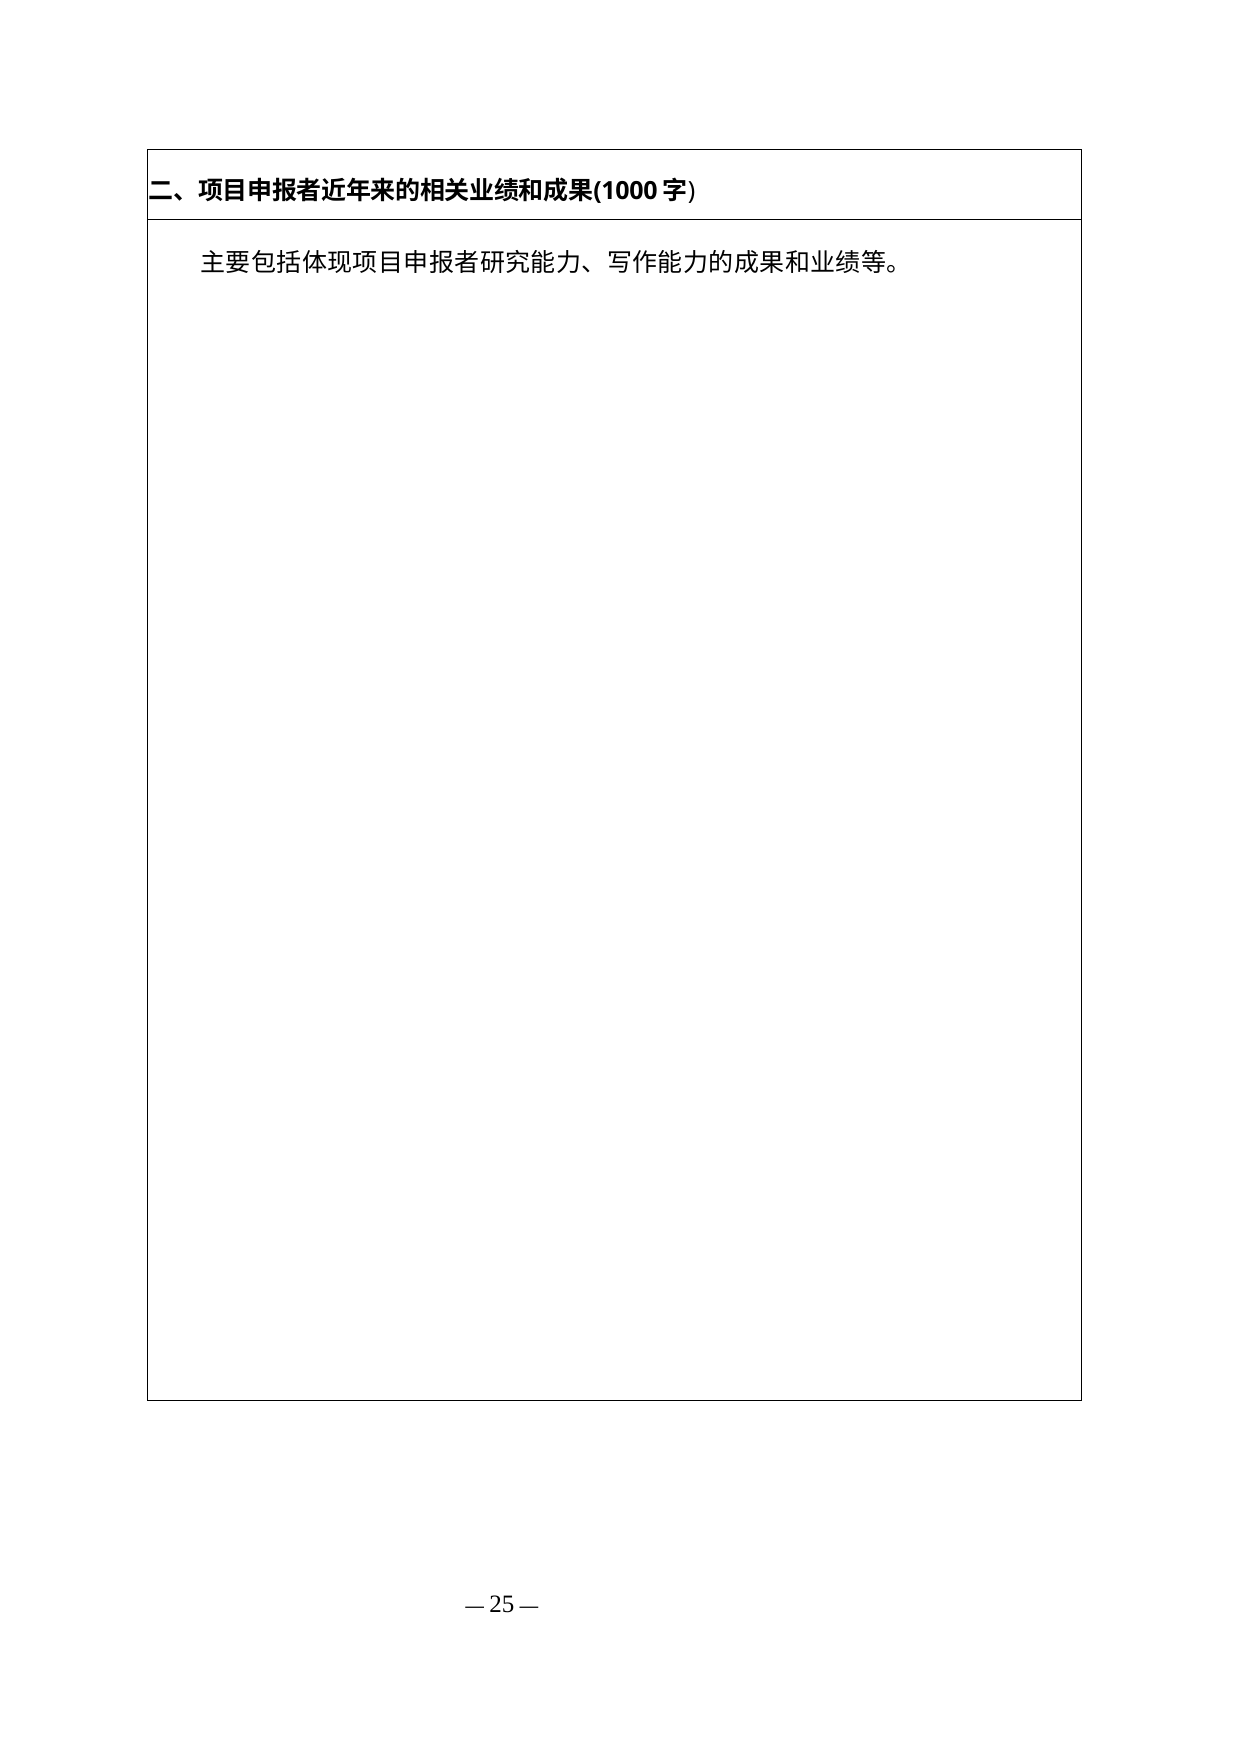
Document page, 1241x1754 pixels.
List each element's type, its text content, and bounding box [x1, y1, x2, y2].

table_header 二、项目申报者近年来的相关业绩和成果(1000字) [148, 150, 1081, 219]
table_cell 主要包括体现项目申报者研究能力、写作能力的成果和业绩等。 [148, 220, 1081, 1400]
